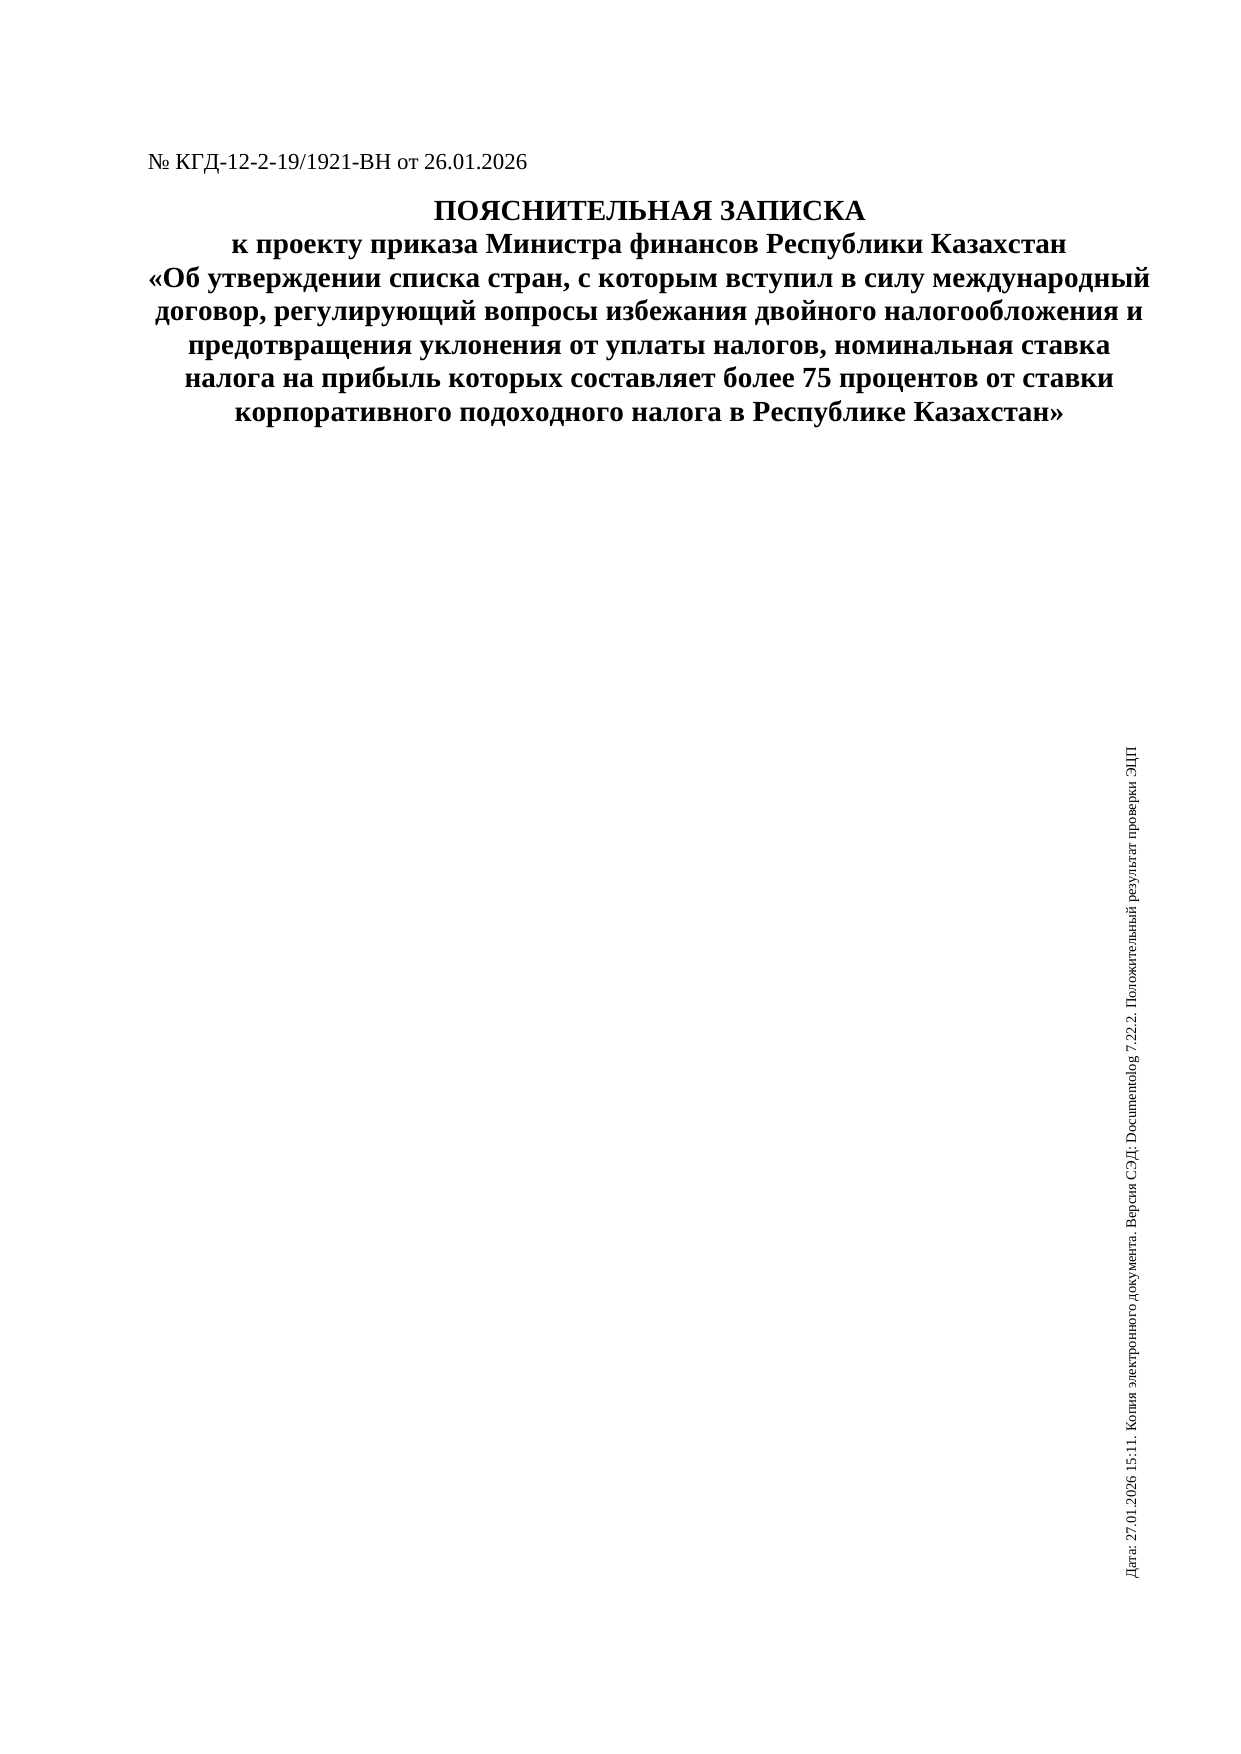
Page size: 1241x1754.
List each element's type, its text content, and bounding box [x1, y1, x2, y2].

text № КГД-12-2-19/1921-ВН от 26.01.2026 [148, 148, 1152, 174]
text к проекту приказа Министра финансов Республики Казахстан [148, 226, 1152, 260]
text ПОЯСНИТЕЛЬНАЯ ЗАПИСКА [148, 193, 1152, 226]
text «Об утверждении списка стран, с которым вступил в силу международный договор, регулирующий вопросы избежания двойного налогообложения и предотвращения уклонения от уплаты налогов, номинальная ставка налога на прибыль которых составляет более 75 процентов от ставки корпоративного подоходного налога в Республике Казахстан» [148, 260, 1152, 428]
